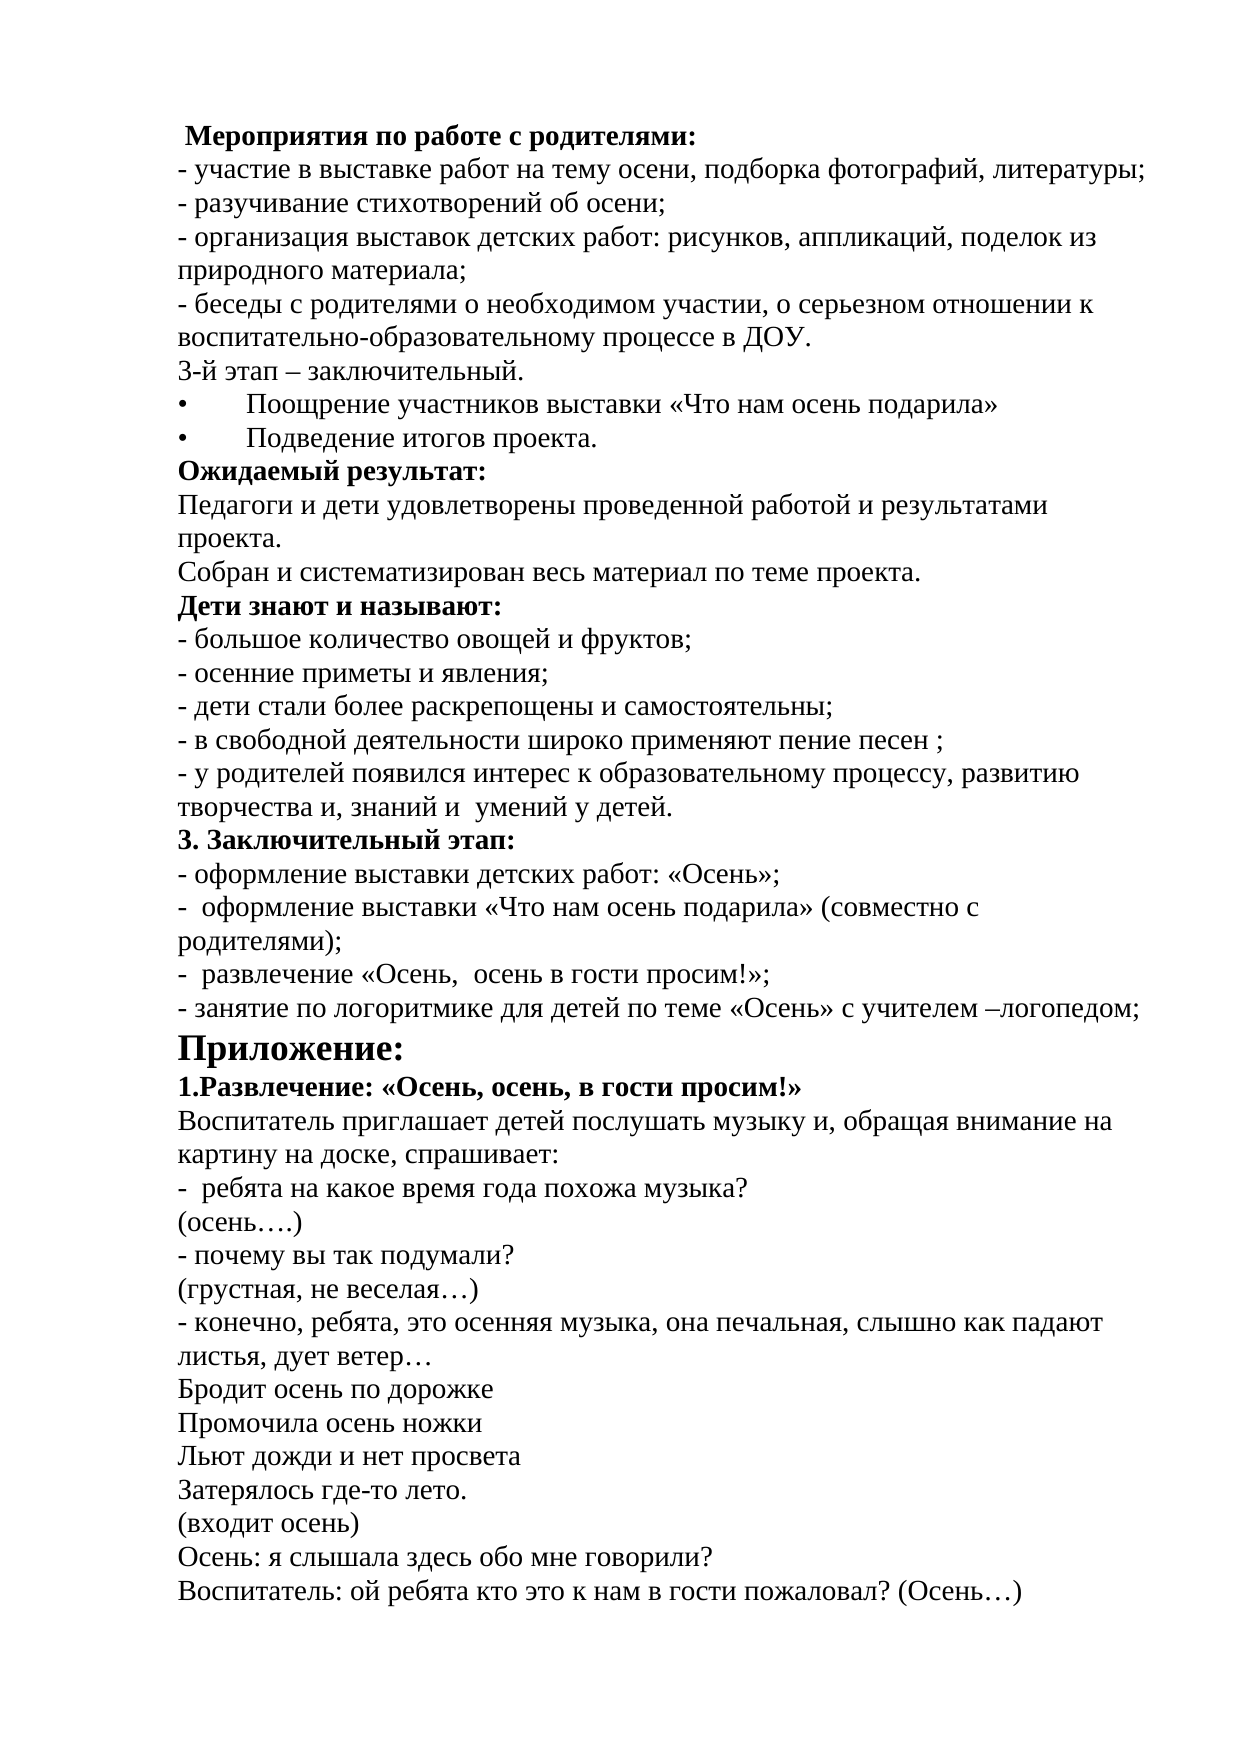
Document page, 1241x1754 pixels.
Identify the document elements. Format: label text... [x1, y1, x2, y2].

text Приложение: [177, 1024, 1152, 1069]
text - оформление выставки детских работ: «Осень»; [177, 856, 1152, 889]
text (грустная, не веселая…) [177, 1271, 1152, 1304]
text - занятие по логоритмике для детей по теме «Осень» с учителем –логопедом; [177, 990, 1152, 1024]
text - разучивание стихотворений об осени; [177, 185, 1152, 219]
text • Поощрение участников выставки «Что нам осень подарила» [177, 386, 1152, 420]
text - организация выставок детских работ: рисунков, аппликаций, поделок из природного материала; [177, 219, 1152, 286]
text Ожидаемый результат: [177, 453, 1152, 487]
text - беседы с родителями о необходимом участии, о серьезном отношении к воспитательно-образовательному процессе в ДОУ. [177, 286, 1152, 353]
text - участие в выставке работ на тему осени, подборка фотографий, литературы; [177, 152, 1152, 185]
text (осень….) [177, 1204, 1152, 1237]
text Дети знают и называют: [177, 588, 1152, 621]
text Льют дожди и нет просвета [177, 1438, 1152, 1472]
text - у родителей появился интерес к образовательному процессу, развитию творчества и, знаний и умений у детей. [177, 755, 1152, 822]
text - осенние приметы и явления; [177, 655, 1152, 688]
text Воспитатель: ой ребята кто это к нам в гости пожаловал? (Осень…) [177, 1573, 1152, 1606]
text - развлечение «Осень, осень в гости просим!»; [177, 957, 1152, 990]
text 1.Развлечение: «Осень, осень, в гости просим!» [177, 1069, 1152, 1103]
text - дети стали более раскрепощены и самостоятельны; [177, 688, 1152, 722]
text Воспитатель приглашает детей послушать музыку и, обращая внимание на картину на доске, спрашивает: [177, 1103, 1152, 1170]
text Затерялось где-то лето. [177, 1472, 1152, 1506]
text Педагоги и дети удовлетворены проведенной работой и результатами проекта. [177, 487, 1152, 554]
text • Подведение итогов проекта. [177, 420, 1152, 453]
text Осень: я слышала здесь обо мне говорили? [177, 1539, 1152, 1573]
text - оформление выставки «Что нам осень подарила» (совместно с родителями); [177, 889, 1152, 957]
text - ребята на какое время года похожа музыка? [177, 1170, 1152, 1204]
text - почему вы так подумали? [177, 1237, 1152, 1271]
text 3-й этап – заключительный. [177, 353, 1152, 386]
text 3. Заключительный этап: [177, 822, 1152, 856]
text Собран и систематизирован весь материал по теме проекта. [177, 554, 1152, 588]
text (входит осень) [177, 1506, 1152, 1539]
text - в свободной деятельности широко применяют пение песен ; [177, 722, 1152, 755]
text Мероприятия по работе с родителями: [177, 118, 1152, 152]
text Промочила осень ножки [177, 1405, 1152, 1438]
text - большое количество овощей и фруктов; [177, 621, 1152, 655]
text Бродит осень по дорожке [177, 1371, 1152, 1405]
text - конечно, ребята, это осенняя музыка, она печальная, слышно как падают листья, дует ветер… [177, 1304, 1152, 1371]
